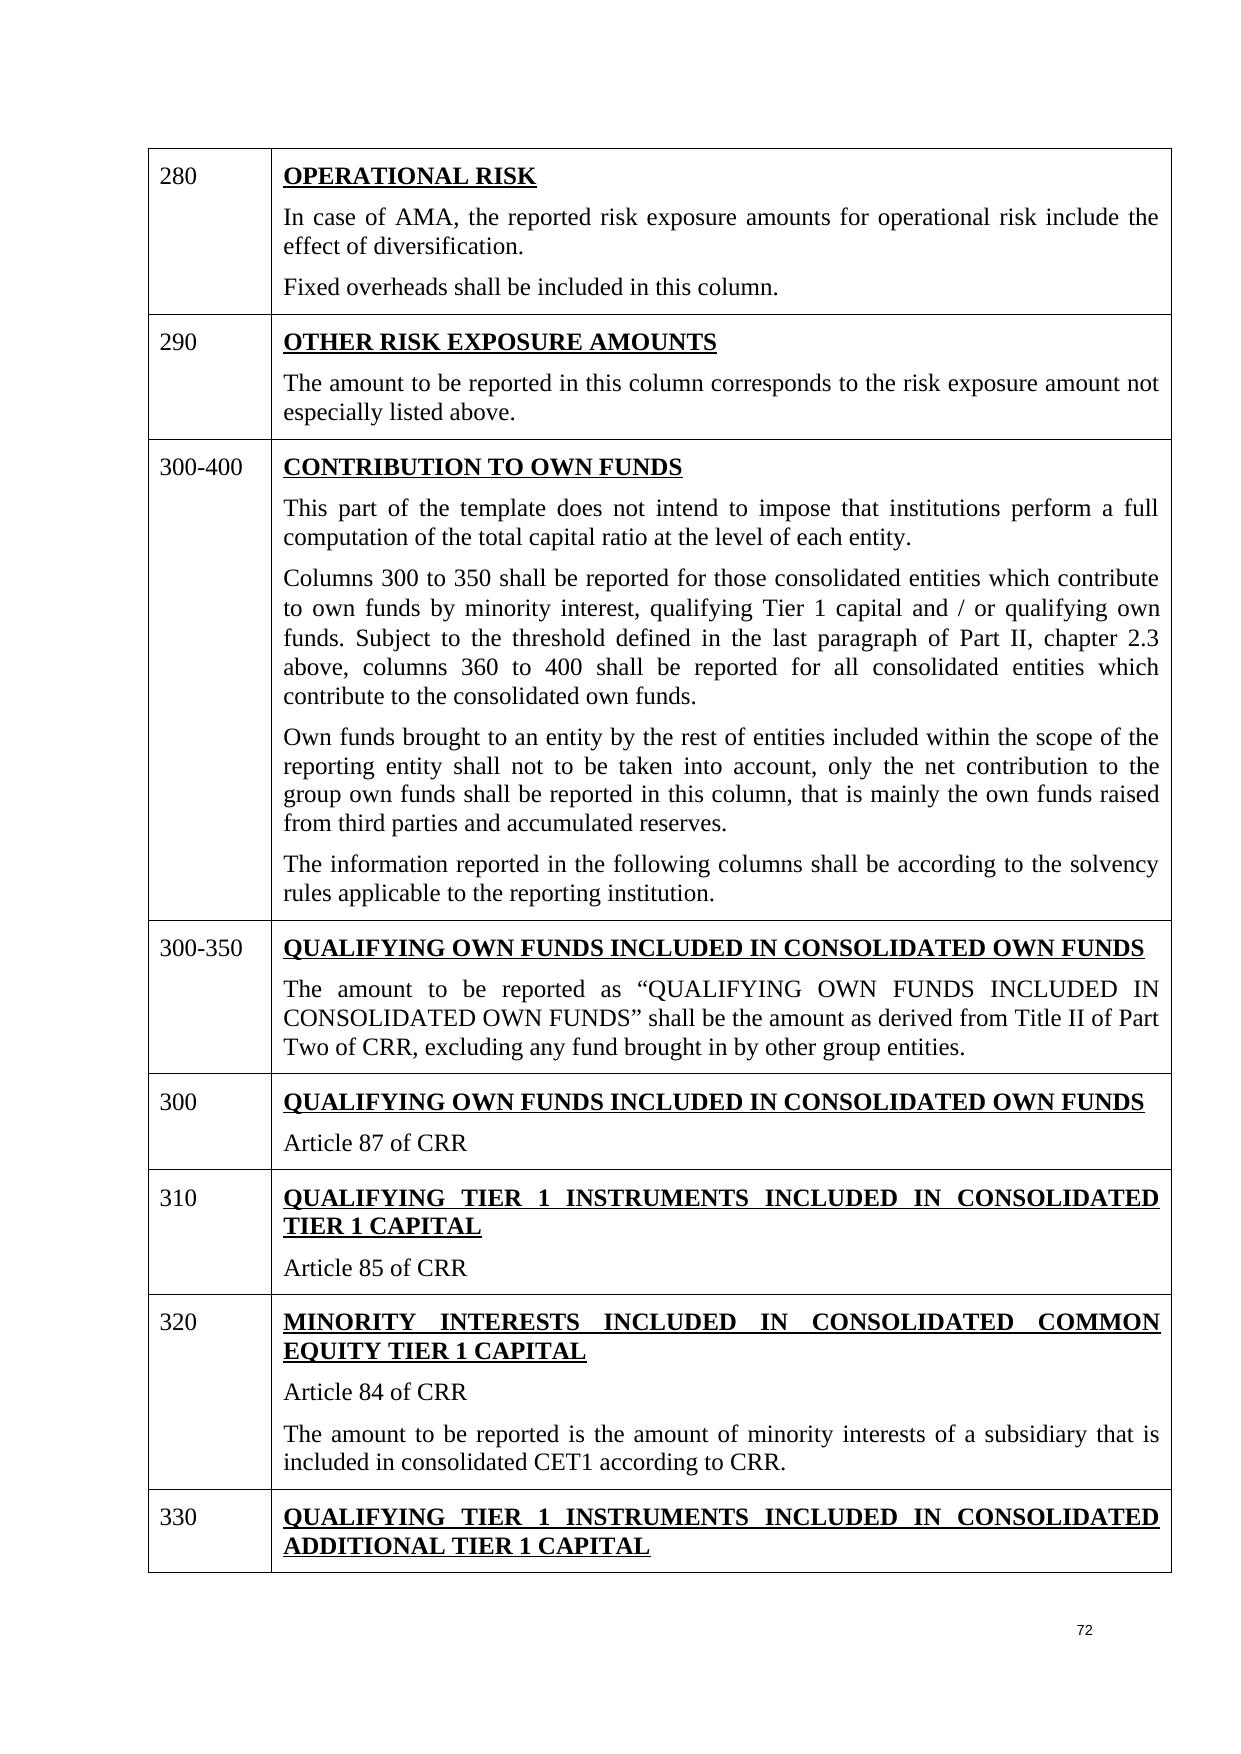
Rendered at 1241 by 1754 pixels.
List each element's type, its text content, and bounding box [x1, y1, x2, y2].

table_cell OPERATIONAL RISK In case of AMA, the reported risk exposure amounts for operational risk include the effect of diversification. Fixed overheads shall be included in this column. [272, 149, 1171, 314]
table_cell 300-350 [149, 921, 271, 1073]
table_cell 330 [149, 1490, 271, 1572]
table_cell MINORITY INTERESTS INCLUDED IN CONSOLIDATED COMMON EQUITY TIER 1 CAPITAL Article 84 of CRR The amount to be reported is the amount of minority interests of a subsidiary that is included in consolidated CET1 according to CRR. [272, 1295, 1171, 1489]
table_cell QUALIFYING OWN FUNDS INCLUDED IN CONSOLIDATED OWN FUNDS Article 87 of CRR [272, 1074, 1171, 1169]
table_cell 290 [149, 315, 271, 438]
table_cell 310 [149, 1170, 271, 1294]
table_cell QUALIFYING TIER 1 INSTRUMENTS INCLUDED IN CONSOLIDATED TIER 1 CAPITAL Article 85 of CRR [272, 1170, 1171, 1294]
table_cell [272, 1490, 1171, 1572]
table_cell CONTRIBUTION TO OWN FUNDS This part of the template does not intend to impose that institutions perform a full computation of the total capital ratio at the level of each entity. Columns 300 to 350 shall be reported for those consolidated entities which contribute to own funds by minority interest, qualifying Tier 1 capital and / or qualifying own funds. Subject to the threshold defined in the last paragraph of Part II, chapter 2.3 above, columns 360 to 400 shall be reported for all consolidated entities which contribute to the consolidated own funds. Own funds brought to an entity by the rest of entities included within the scope of the reporting entity shall not to be taken into account, only the net contribution to the group own funds shall be reported in this column, that is mainly the own funds raised from third parties and accumulated reserves. The information reported in the following columns shall be according to the solvency rules applicable to the reporting institution. [272, 440, 1171, 919]
table_cell OTHER RISK EXPOSURE AMOUNTS The amount to be reported in this column corresponds to the risk exposure amount not especially listed above. [272, 315, 1171, 438]
table_cell 280 [149, 149, 271, 314]
table_cell QUALIFYING OWN FUNDS INCLUDED IN CONSOLIDATED OWN FUNDS The amount to be reported as “QUALIFYING OWN FUNDS INCLUDED IN CONSOLIDATED OWN FUNDS” shall be the amount as derived from Title II of Part Two of CRR, excluding any fund brought in by other group entities. [272, 921, 1171, 1073]
table_cell 300 [149, 1074, 271, 1169]
table_cell 300-400 [149, 440, 271, 919]
table_cell 320 [149, 1295, 271, 1489]
